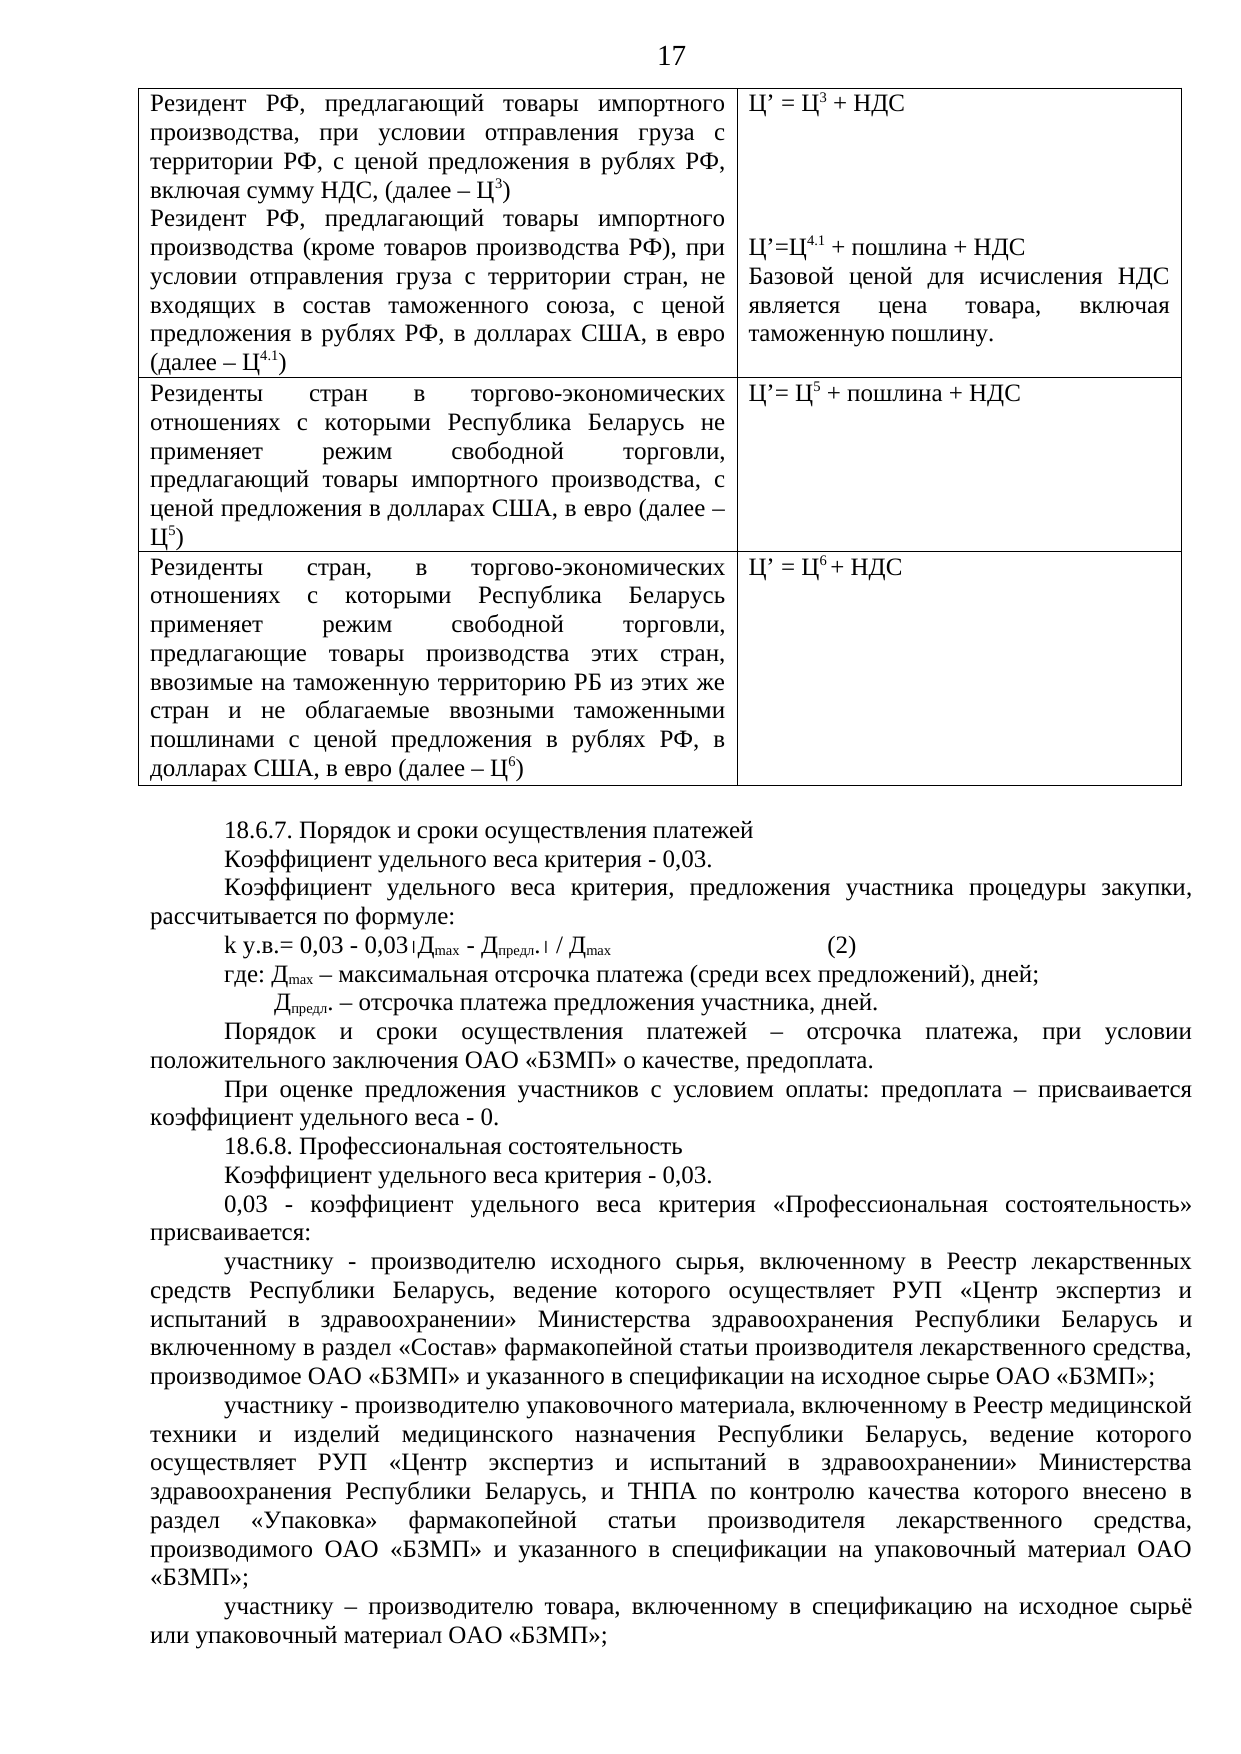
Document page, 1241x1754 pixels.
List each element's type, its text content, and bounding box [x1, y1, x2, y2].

table_cell Ц’ = Ц3 + НДС Ц’=Ц4.1 + пошлина + НДС Базовой ценой для исчисления НДС является цена товара, включая таможенную пошлину. [738, 89, 1181, 377]
text Коэффициент удельного веса критерия - 0,03. [150, 844, 1193, 872]
text 18.6.7. Порядок и сроки осуществления платежей [150, 815, 1193, 844]
table_cell Резиденты стран, в торгово-экономических отношениях с которыми Республика Беларусь применяет режим свободной торговли, предлагающие товары производства этих стран, ввозимые на таможенную территорию РБ из этих же стран и не облагаемые ввозными таможенными пошлинами с ценой предложения в рублях РФ, в долларах США, в евро (далее – Ц6) [139, 552, 737, 785]
text 0,03 - коэффициент удельного веса критерия «Профессиональная состоятельность» присваивается: [150, 1189, 1193, 1246]
text 18.6.8. Профессиональная состоятельность [150, 1131, 1193, 1160]
table_cell Резиденты стран в торгово-экономических отношениях с которыми Республика Беларусь не применяет режим свободной торговли, предлагающий товары импортного производства, с ценой предложения в долларах США, в евро (далее – Ц5) [139, 378, 737, 551]
text участнику – производителю товара, включенному в спецификацию на исходное сырьё или упаковочный материал ОАО «БЗМП»; [150, 1591, 1193, 1649]
text Порядок и сроки осуществления платежей – отсрочка платежа, при условии положительного заключения ОАО «БЗМП» о качестве, предоплата. [150, 1016, 1193, 1074]
text При оценке предложения участников с условием оплаты: предоплата – присваивается коэффициент удельного веса - 0. [150, 1074, 1193, 1131]
text Дпредл. – отсрочка платежа предложения участника, дней. [150, 987, 1193, 1016]
table_cell Резидент РФ, предлагающий товары импортного производства, при условии отправления груза с территории РФ, с ценой предложения в рублях РФ, включая сумму НДС, (далее – Ц3) Резидент РФ, предлагающий товары импортного производства (кроме товаров производства РФ), при условии отправления груза с территории стран, не входящих в состав таможенного союза, с ценой предложения в рублях РФ, в долларах США, в евро (далее – Ц4.1) [139, 89, 737, 377]
text участнику - производителю упаковочного материала, включенному в Реестр медицинской техники и изделий медицинского назначения Республики Беларусь, ведение которого осуществляет РУП «Центр экспертиз и испытаний в здравоохранении» Министерства здравоохранения Республики Беларусь, и ТНПА по контролю качества которого внесено в раздел «Упаковка» фармакопейной статьи производителя лекарственного средства, производимого ОАО «БЗМП» и указанного в спецификации на упаковочный материал ОАО «БЗМП»; [150, 1390, 1193, 1591]
text Коэффициент удельного веса критерия, предложения участника процедуры закупки, рассчитывается по формуле: [150, 872, 1193, 930]
text участнику - производителю исходного сырья, включенному в Реестр лекарственных средств Республики Беларусь, ведение которого осуществляет РУП «Центр экспертиз и испытаний в здравоохранении» Министерства здравоохранения Республики Беларусь и включенному в раздел «Состав» фармакопейной статьи производителя лекарственного средства, производимое ОАО «БЗМП» и указанного в спецификации на исходное сырье ОАО «БЗМП»; [150, 1246, 1193, 1390]
text где: Дmax – максимальная отсрочка платежа (среди всех предложений), дней; [150, 959, 1193, 987]
table_cell Ц’ = Ц6 + НДС [738, 552, 1181, 785]
table_cell Ц’= Ц5 + пошлина + НДС [738, 378, 1181, 551]
text Коэффициент удельного веса критерия - 0,03. [150, 1160, 1193, 1189]
text k у.в.= 0,03 - 0,03Дmax - Дпредл. / Дmax (2) [150, 930, 1193, 959]
